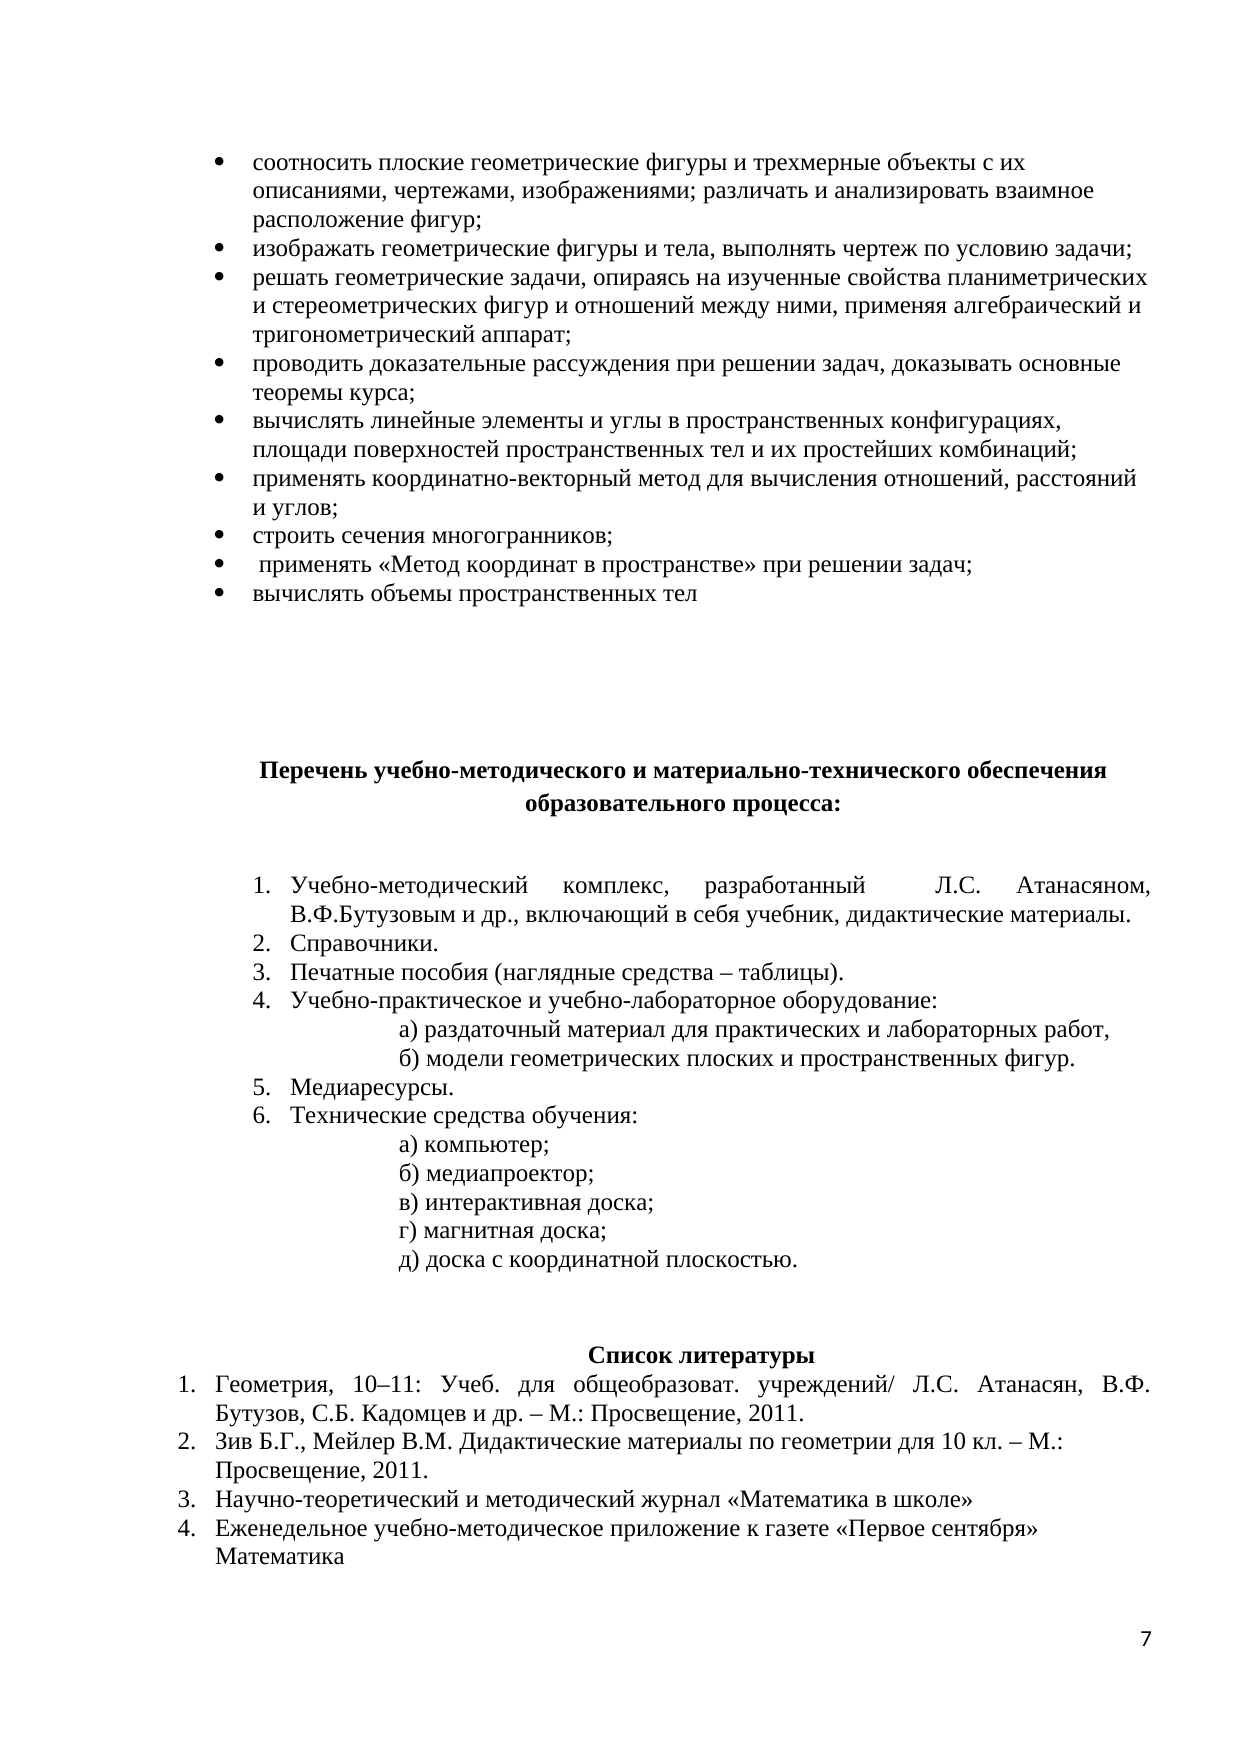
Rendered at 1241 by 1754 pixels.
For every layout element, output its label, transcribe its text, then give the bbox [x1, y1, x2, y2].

text а) раздаточный материал для практических и лабораторных работ, [340, 1014, 1152, 1043]
list применять координатно-векторный метод для вычисления отношений, расстояний и углов; [215, 463, 1152, 521]
list Медиаресурсы. [252, 1072, 1152, 1101]
list Технические средства обучения: [252, 1101, 1152, 1129]
list Зив Б.Г., Мейлер В.М. Дидактические материалы по геометрии для 10 кл. – М.: Просвещение, 2011. [177, 1426, 1152, 1484]
text Список литературы [177, 1340, 1152, 1369]
list Учебно-практическое и учебно-лабораторное оборудование: [252, 986, 1152, 1014]
list вычислять линейные элементы и углы в пространственных конфигурациях, площади поверхностей пространственных тел и их простейших комбинаций; [215, 406, 1152, 463]
text а) компьютер; [354, 1129, 1152, 1158]
list применять «Метод координат в пространстве» при решении задач; [215, 549, 1152, 578]
list Справочники. [252, 928, 1152, 957]
list решать геометрические задачи, опираясь на изученные свойства планиметрических и стереометрических фигур и отношений между ними, применяя алгебраический и тригонометрический аппарат; [215, 262, 1152, 348]
list Печатные пособия (наглядные средства – таблицы). [252, 957, 1152, 986]
list Научно-теоретический и методический журнал «Математика в школе» [177, 1484, 1152, 1513]
text д) доска с координатной плоскостью. [354, 1244, 1152, 1273]
list Перечень учебно-методического и материально-технического обеспечения образовательного процесса: [215, 755, 1152, 817]
list Геометрия, 10–11: Учеб. для общеобразоват. учреждений/ Л.С. Атанасян, В.Ф. Бутузов, С.Б. Кадомцев и др. – М.: Просвещение, 2011. [177, 1369, 1152, 1426]
text б) медиапроектор; [354, 1158, 1152, 1187]
list строить сечения многогранников; [215, 521, 1152, 549]
list вычислять объемы пространственных тел [215, 578, 1152, 607]
list Учебно-методический комплекс, разработанный Л.С. Атанасяном, В.Ф.Бутузовым и др., включающий в себя учебник, дидактические материалы. [252, 871, 1152, 928]
list соотносить плоские геометрические фигуры и трехмерные объекты с их описаниями, чертежами, изображениями; различать и анализировать взаимное расположение фигур; [215, 147, 1152, 233]
list изображать геометрические фигуры и тела, выполнять чертеж по условию задачи; [215, 233, 1152, 262]
list проводить доказательные рассуждения при решении задач, доказывать основные теоремы курса; [215, 348, 1152, 406]
text в) интерактивная доска; [354, 1187, 1152, 1216]
text б) модели геометрических плоских и пространственных фигур. [340, 1043, 1152, 1072]
text г) магнитная доска; [354, 1216, 1152, 1244]
list Еженедельное учебно-методическое приложение к газете «Первое сентября» Математика [177, 1513, 1152, 1570]
